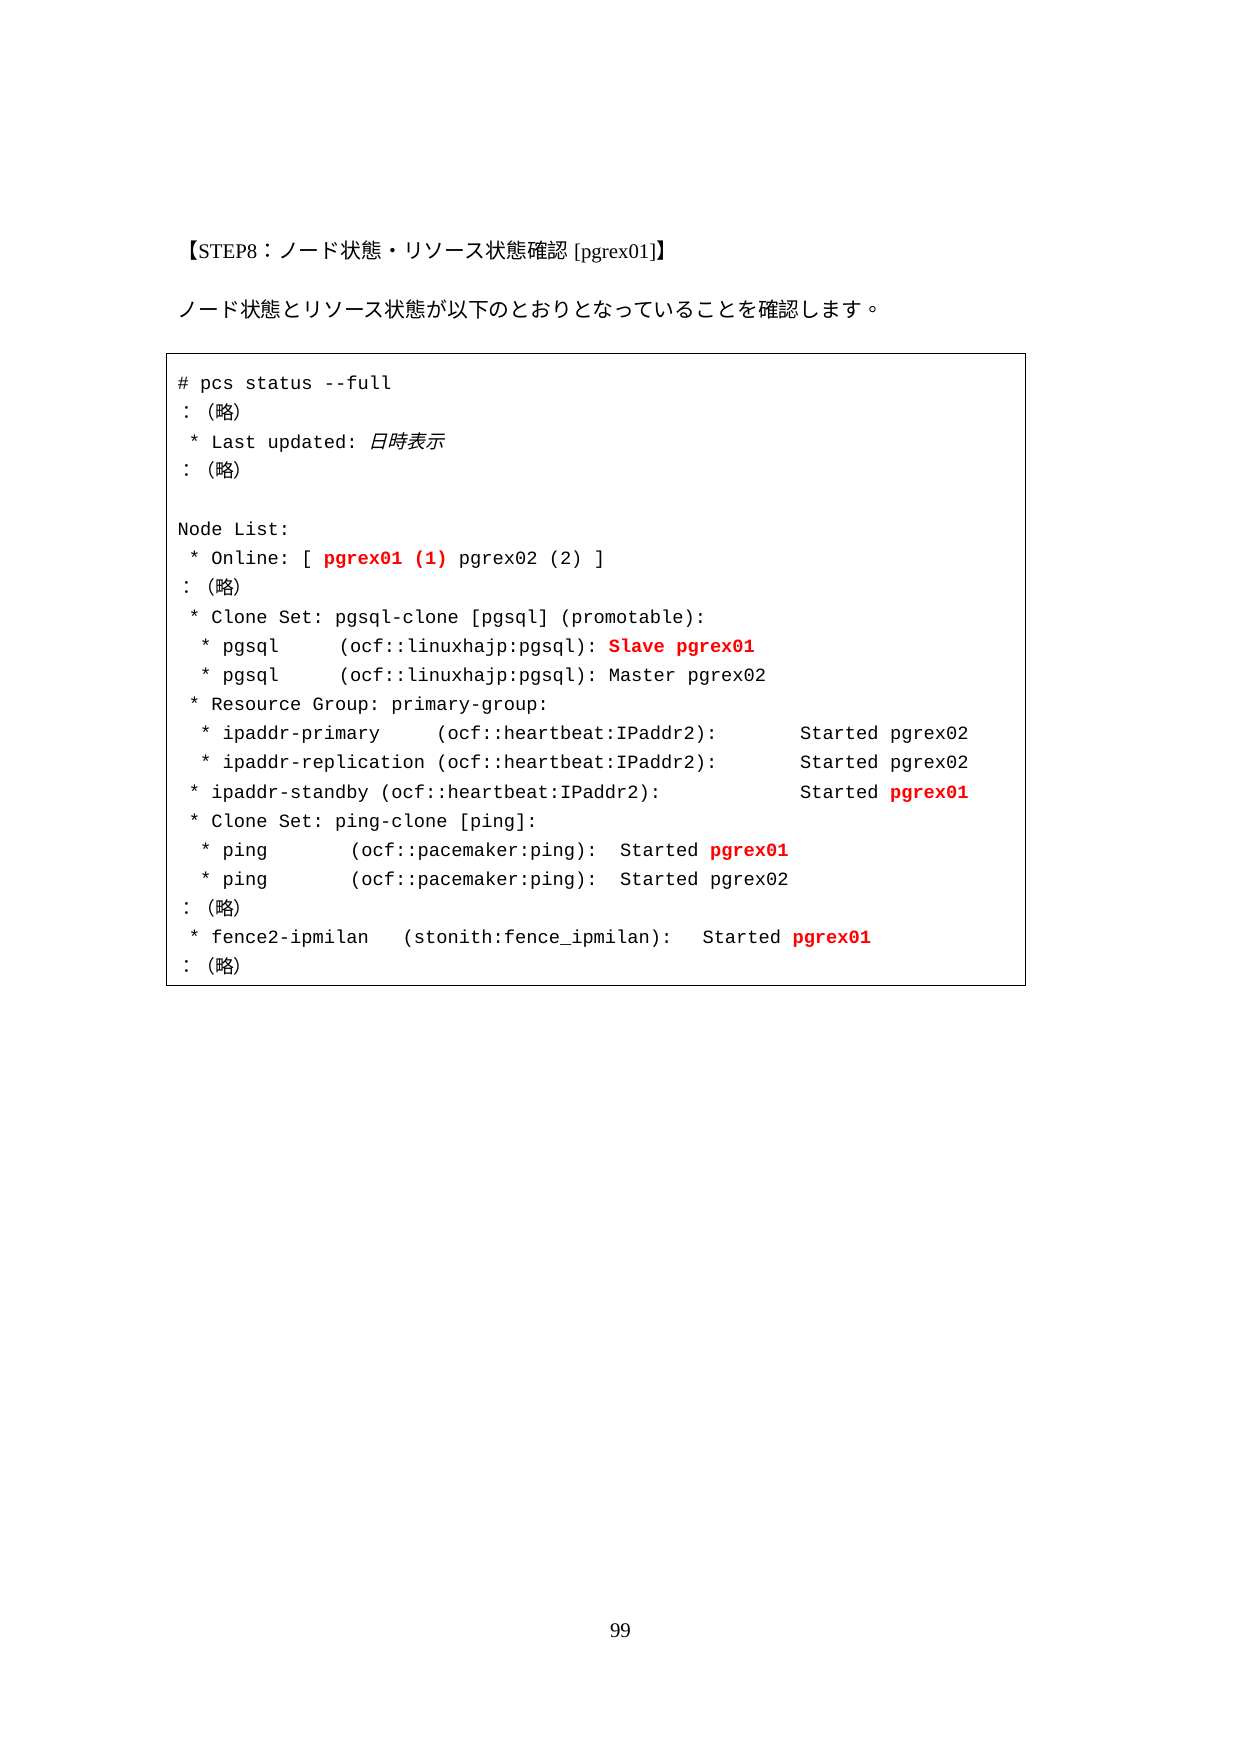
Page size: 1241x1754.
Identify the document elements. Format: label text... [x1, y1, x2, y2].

table_header # pcs status --full ：（略） * Last updated: 日時表示 ：（略） Node List: * Online: [ pgrex01 (1) pgrex02 (2) ] ：（略） * Clone Set: pgsql-clone [pgsql] (promotable): * pgsql (ocf::linuxhajp:pgsql): Slave pgrex01 * pgsql (ocf::linuxhajp:pgsql): Master pgrex02 * Resource Group: primary-group: * ipaddr-primary (ocf::heartbeat:IPaddr2): Started pgrex02 * ipaddr-replication (ocf::heartbeat:IPaddr2): Started pgrex02 * ipaddr-standby (ocf::heartbeat:IPaddr2): Started pgrex01 * Clone Set: ping-clone [ping]: * ping (ocf::pacemaker:ping): Started pgrex01 * ping (ocf::pacemaker:ping): Started pgrex02 ：（略） * fence2-ipmilan (stonith:fence_ipmilan): Started pgrex01 ：（略） [167, 354, 1025, 984]
text ノード状態とリソース状態が以下のとおりとなっていることを確認します。 [177, 294, 1054, 323]
text 【STEP8：ノード状態・リソース状態確認 [pgrex01]】 [177, 236, 1054, 265]
